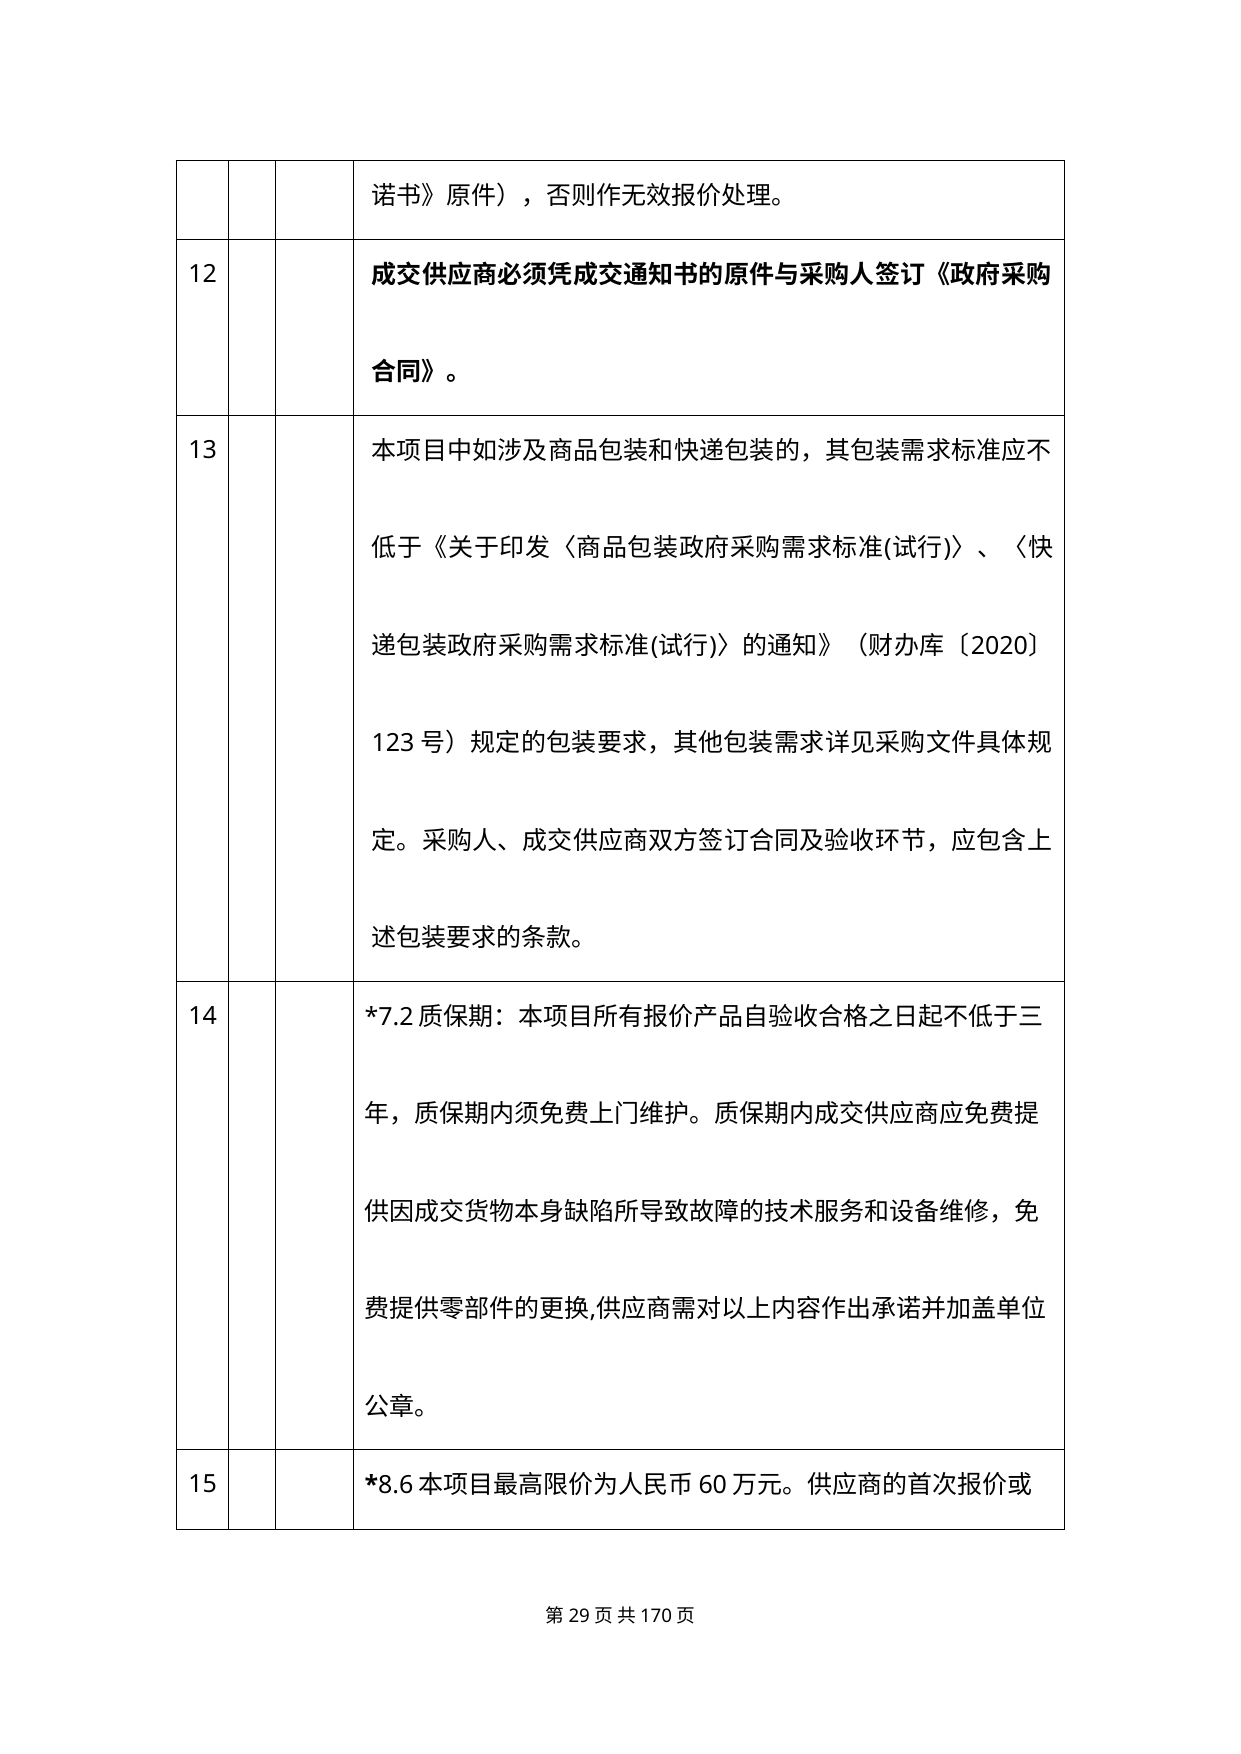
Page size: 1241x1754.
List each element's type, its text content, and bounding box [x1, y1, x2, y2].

table_cell 11 [177, 161, 228, 239]
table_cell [354, 161, 1064, 239]
table_cell *7.2质保期：本项目所有报价产品自验收合格之日起不低于三年，质保期内须免费上门维护。质保期内成交供应商应免费提供因成交货物本身缺陷所导致故障的技术服务和设备维修，免费提供零部件的更换,供应商需对以上内容作出承诺并加盖单位公章。 [354, 982, 1064, 1449]
table_cell 13 [177, 416, 228, 981]
table_cell 15 [177, 1450, 228, 1529]
table_cell 成交供应商必须凭成交通知书的原件与采购人签订《政府采购合同》。 [354, 240, 1064, 415]
table_cell [229, 1450, 275, 1529]
table_cell [229, 416, 275, 981]
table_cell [354, 1450, 1064, 1529]
table_cell [276, 982, 353, 1449]
table_cell [276, 416, 353, 981]
table_cell 本项目中如涉及商品包装和快递包装的，其包装需求标准应不低于《关于印发〈商品包装政府采购需求标准(试行)〉、〈快递包装政府采购需求标准(试行)〉的通知》（财办库〔2020〕 123号）规定的包装要求，其他包装需求详见采购文件具体规定。采购人、成交供应商双方签订合同及验收环节，应包含上述包装要求的条款。 [354, 416, 1064, 981]
table_cell 14 [177, 982, 228, 1449]
table_cell [276, 1450, 353, 1529]
table_cell [229, 161, 275, 239]
table_cell [229, 982, 275, 1449]
table_cell [276, 240, 353, 415]
table_cell [276, 161, 353, 239]
table_cell [229, 240, 275, 415]
table_cell 12 [177, 240, 228, 415]
